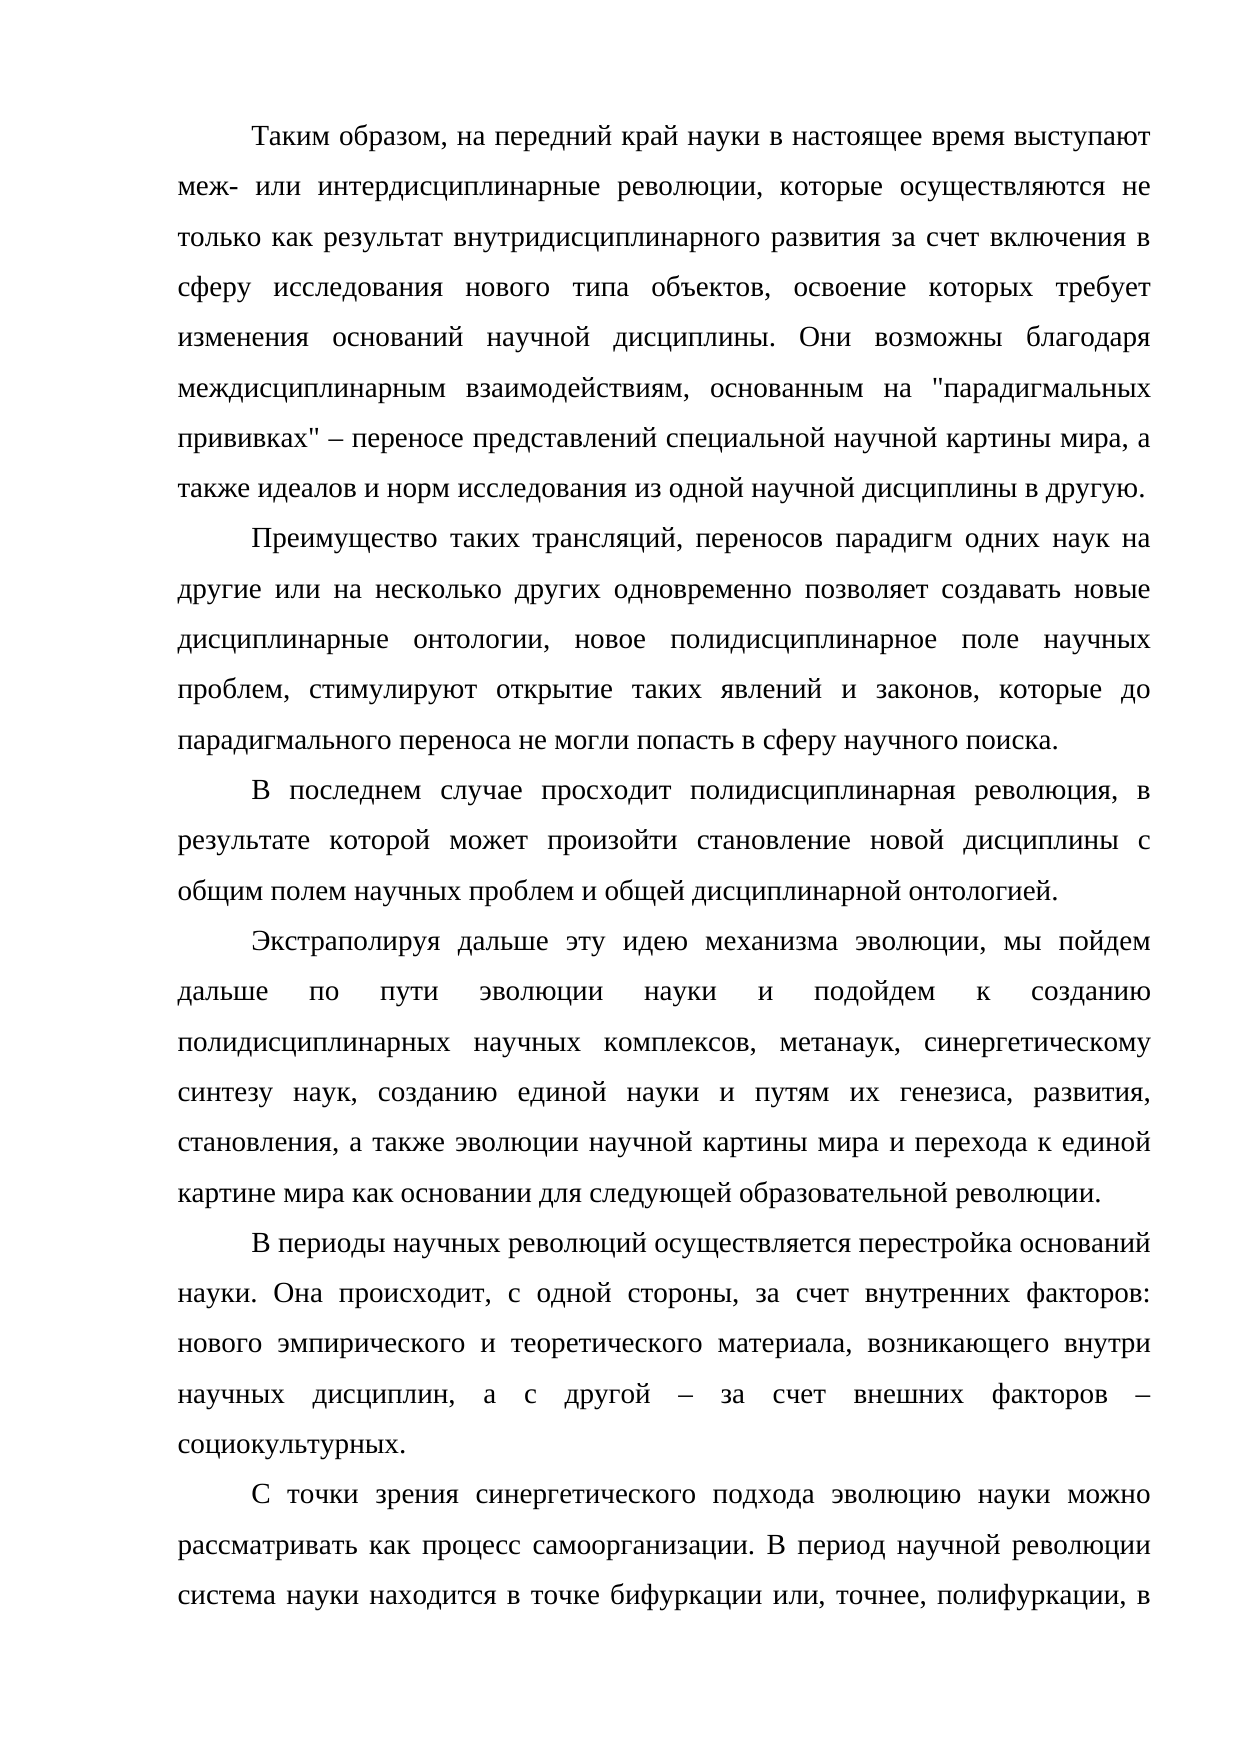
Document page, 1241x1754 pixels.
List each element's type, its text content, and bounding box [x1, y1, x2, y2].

text Преимущество таких трансляций, переносов парадигм одних наук на другие или на несколько других одновременно позволяет создавать новые дисциплинарные онтологии, новое полидисциплинарное поле научных проблем, стимулируют открытие таких явлений и законов, которые до парадигмального переноса не могли попасть в сферу научного поиска. [177, 521, 1152, 755]
text Таким образом, на передний край науки в настоящее время выступают меж- или интердисциплинарные революции, которые осуществляются не только как результат внутридисциплинарного развития за счет включения в сферу исследования нового типа объектов, освоение которых требует изменения оснований научной дисциплины. Они возможны благодаря междисциплинарным взаимодействиям, основанным на "парадигмальных прививках" – переносе представлений специальной научной картины мира, а также идеалов и норм исследования из одной научной дисциплины в другую. [177, 118, 1152, 504]
text Экстраполируя дальше эту идею механизма эволюции, мы пойдем дальше по пути эволюции науки и подойдем к созданию полидисциплинарных научных комплексов, метанаук, синергетическому синтезу наук, созданию единой науки и путям их генезиса, развития, становления, а также эволюции научной картины мира и перехода к единой картине мира как основании для следующей образовательной революции. [177, 923, 1152, 1208]
text В периоды научных революций осуществляется перестройка оснований науки. Она происходит, с одной стороны, за счет внутренних факторов: нового эмпирического и теоретического материала, возникающего внутри научных дисциплин, а с другой – за счет внешних факторов – социокультурных. [177, 1225, 1152, 1460]
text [177, 1477, 1152, 1611]
text В последнем случае просходит полидисциплинарная революция, в результате которой может произойти становление новой дисциплины с общим полем научных проблем и общей дисциплинарной онтологией. [177, 772, 1152, 906]
